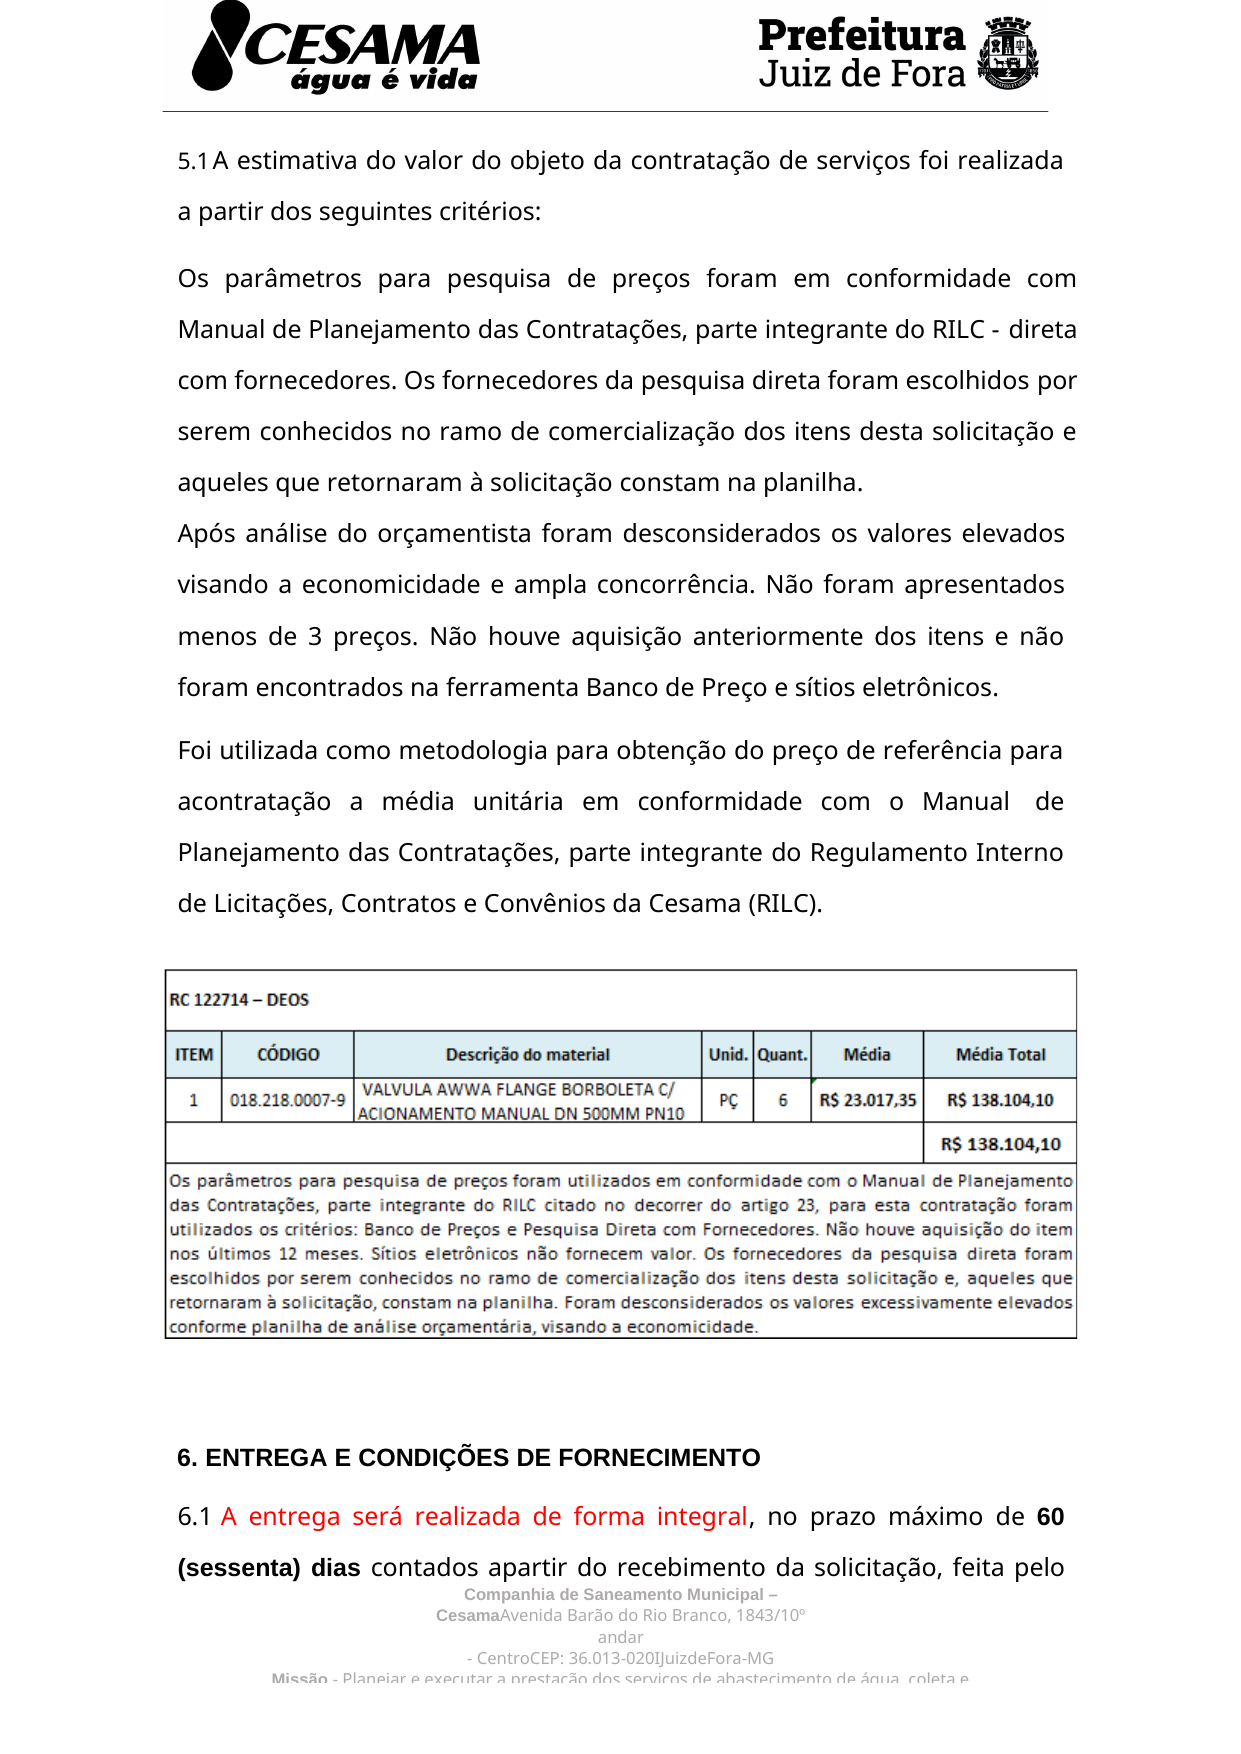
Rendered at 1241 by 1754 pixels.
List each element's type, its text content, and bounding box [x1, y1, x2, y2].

picture [162, 965, 1078, 1339]
picture [162, 0, 1049, 112]
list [177, 1498, 1065, 1583]
text Foi utilizada como metodologia para obtenção do preço de referência para acontratação a média unitária em conformidade com o Manual de Planejamento das Contratações, parte integrante do Regulamento Interno de Licitações, Contratos e Convênios da Cesama (RILC). [177, 732, 1065, 920]
list A estimativa do valor do objeto da contratação de serviços foi realizada a partir dos seguintes critérios: [177, 142, 1065, 228]
text Após análise do orçamentista foram desconsiderados os valores elevados visando a economicidade e ampla concorrência. Não foram apresentados menos de 3 preços. Não houve aquisição anteriormente dos itens e não foram encontrados na ferramenta Banco de Preço e sítios eletrônicos. [177, 516, 1065, 703]
subtitle ENTREGA E CONDIÇÕES DE FORNECIMENTO [177, 1443, 1078, 1471]
text Os parâmetros para pesquisa de preços foram em conformidade com Manual de Planejamento das Contratações, parte integrante do RILC - direta com fornecedores. Os fornecedores da pesquisa direta foram escolhidos por serem conhecidos no ramo de comercialização dos itens desta solicitação e aqueles que retornaram à solicitação constam na planilha. [177, 261, 1078, 499]
